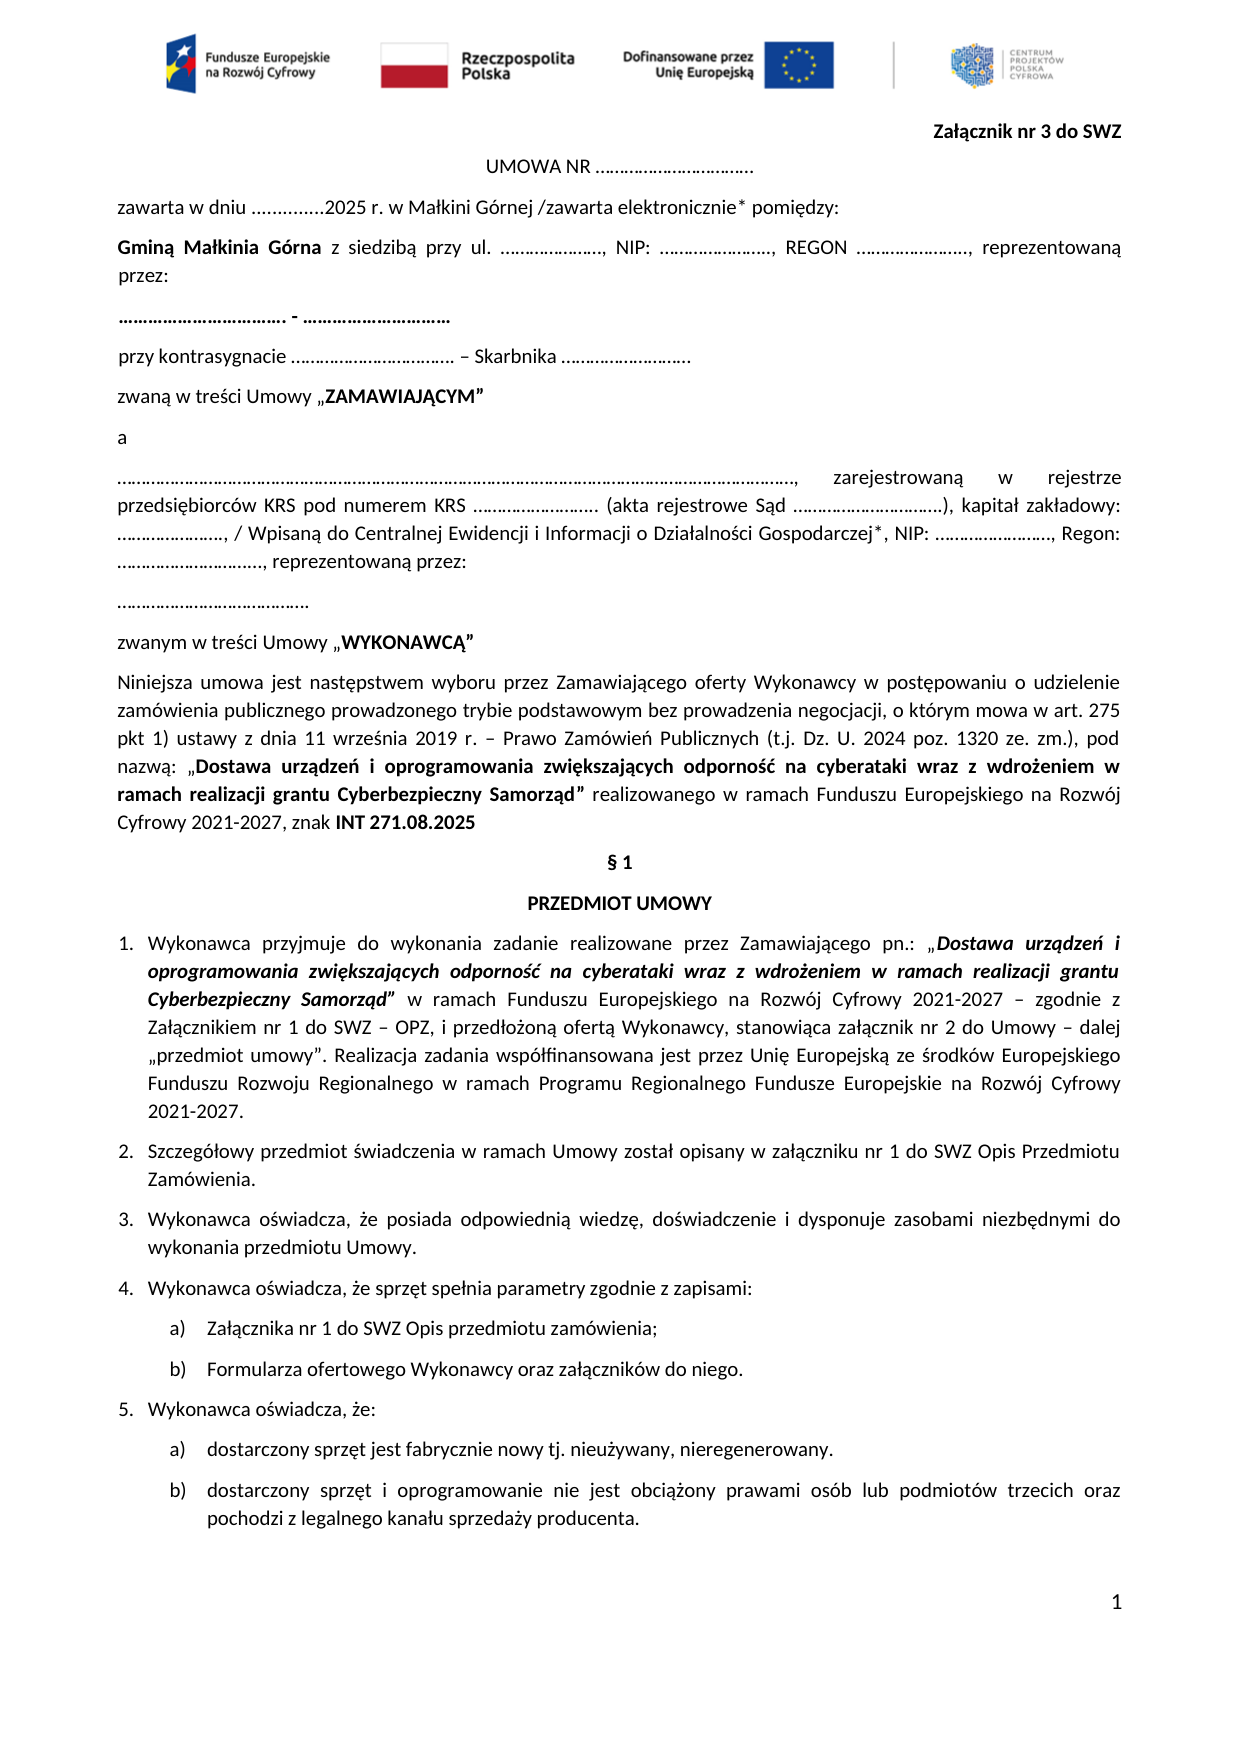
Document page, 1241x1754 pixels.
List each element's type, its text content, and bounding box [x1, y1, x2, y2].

text zwaną w treści Umowy „ZAMAWIAJĄCYM” [117, 384, 1122, 409]
text Załącznik nr 3 do SWZ [118, 118, 1122, 143]
text zwanym w treści Umowy „WYKONAWCĄ” [117, 629, 1122, 654]
text a [117, 424, 1122, 449]
list dostarczony sprzęt i oprogramowanie nie jest obciążony prawami osób lub podmiotów trzecich oraz pochodzi z legalnego kanału sprzedaży producenta. [169, 1477, 1122, 1530]
list Szczegółowy przedmiot świadczenia w ramach Umowy został opisany w załączniku nr 1 do SWZ Opis Przedmiotu Zamówienia. [118, 1138, 1122, 1192]
text ……………………………. - ………………………… [118, 303, 1122, 328]
list dostarczony sprzęt jest fabrycznie nowy tj. nieużywany, nieregenerowany. [169, 1437, 1122, 1462]
list Załącznika nr 1 do SWZ Opis przedmiotu zamówienia; [169, 1315, 1122, 1341]
list Wykonawca przyjmuje do wykonania zadanie realizowane przez Zamawiającego pn.: „Dostawa urządzeń i oprogramowania zwiększających odporność na cyberataki wraz z wdrożeniem w ramach realizacji grantu Cyberbezpieczny Samorząd” w ramach Funduszu Europejskiego na Rozwój Cyfrowy 2021-2027 – zgodnie z Załącznikiem nr 1 do SWZ – OPZ, i przedłożoną ofertą Wykonawcy, stanowiąca załącznik nr 2 do Umowy – dalej „przedmiot umowy”. Realizacja zadania współfinansowana jest przez Unię Europejską ze środków Europejskiego Funduszu Rozwoju Regionalnego w ramach Programu Regionalnego Fundusze Europejskie na Rozwój Cyfrowy 2021-2027. [118, 930, 1122, 1123]
list Wykonawca oświadcza, że posiada odpowiednią wiedzę, doświadczenie i dysponuje zasobami niezbędnymi do wykonania przedmiotu Umowy. [118, 1207, 1122, 1260]
subtitle PRZEDMIOT UMOWY [118, 890, 1121, 915]
picture [147, 14, 1093, 113]
text …………………………………. [117, 589, 1122, 614]
list Wykonawca oświadcza, że sprzęt spełnia parametry zgodnie z zapisami: [118, 1275, 1122, 1300]
text ……………………………………………………………………………………………………………………………, zarejestrowaną w rejestrze przedsiębiorców KRS pod numerem KRS …………………….. (akta rejestrowe Sąd ………………………….), kapitał zakładowy: …………………., / Wpisaną do Centralnej Ewidencji i Informacji o Działalności Gospodarczej*, NIP: ……………………, Regon: ………………………..., reprezentowaną przez: [117, 464, 1122, 574]
text zawarta w dniu ..............2025 r. w Małkini Górnej /zawarta elektronicznie* pomiędzy: [117, 194, 1122, 219]
list Wykonawca oświadcza, że: [118, 1396, 1122, 1422]
text przy kontrasygnacie ……………………………. – Skarbnika ……………………… [118, 343, 1122, 369]
text UMOWA NR …………………………… [117, 154, 1122, 179]
list Formularza ofertowego Wykonawcy oraz załączników do niego. [169, 1356, 1122, 1381]
text Gminą Małkinia Górna z siedzibą przy ul. …………………, NIP: ………………….., REGON ………………….., reprezentowaną przez: [117, 234, 1122, 288]
text Niniejsza umowa jest następstwem wyboru przez Zamawiającego oferty Wykonawcy w postępowaniu o udzielenie zamówienia publicznego prowadzonego trybie podstawowym bez prowadzenia negocjacji, o którym mowa w art. 275 pkt 1) ustawy z dnia 11 września 2019 r. – Prawo Zamówień Publicznych (t.j. Dz. U. 2024 poz. 1320 ze. zm.), pod nazwą: „Dostawa urządzeń i oprogramowania zwiększających odporność na cyberataki wraz z wdrożeniem w ramach realizacji grantu Cyberbezpieczny Samorząd” realizowanego w ramach Funduszu Europejskiego na Rozwój Cyfrowy 2021-2027, znak INT 271.08.2025 [117, 669, 1122, 834]
subtitle § 1 [118, 849, 1121, 875]
